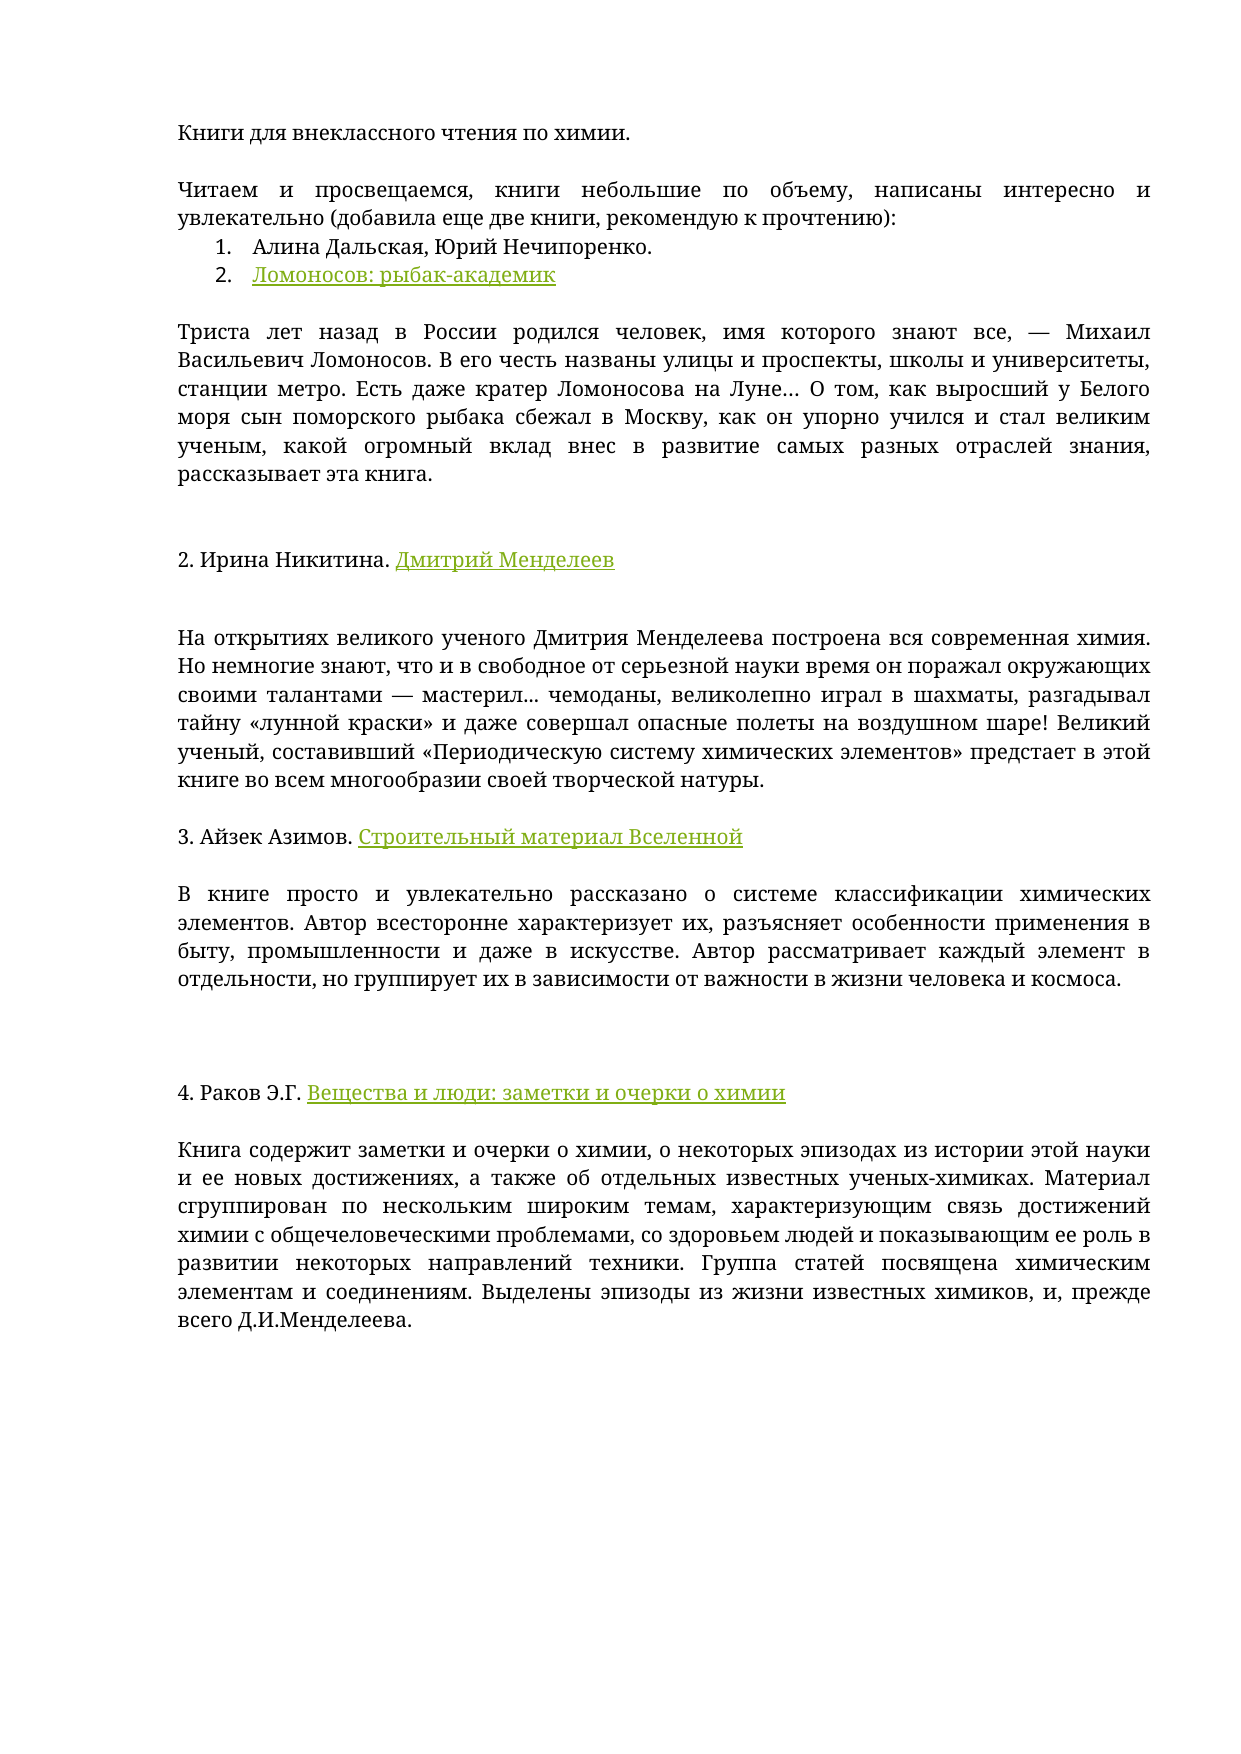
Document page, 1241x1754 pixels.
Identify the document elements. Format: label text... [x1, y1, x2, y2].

list Ломоносов: рыбак-академик [215, 260, 1152, 289]
text На открытиях великого ученого Дмитрия Менделеева построена вся современная химия. Но немногие знают, что и в свободное от серьезной науки время он поражал окружающих своими талантами — мастерил... чемоданы, великолепно играл в шахматы, разгадывал тайну «лунной краски» и даже совершал опасные полеты на воздушном шаре! Великий ученый, составивший «Периодическую систему химических элементов» предстает в этой книге во всем многообразии своей творческой натуры. [177, 623, 1152, 794]
text В книге просто и увлекательно рассказано о системе классификации химических элементов. Автор всесторонне характеризует их, разъясняет особенности применения в быту, промышленности и даже в искусстве. Автор рассматривает каждый элемент в отдельности, но группирует их в зависимости от важности в жизни человека и космоса. [177, 879, 1152, 993]
text 3. Айзек Азимов. Строительный материал Вселенной [177, 822, 1152, 851]
text Книга содержит заметки и очерки о химии, о некоторых эпизодах из истории этой науки и ее новых достижениях, а также об отдельных известных ученых-химиках. Материал сгруппирован по нескольким широким темам, характеризующим связь достижений химии с общечеловеческими проблемами, со здоровьем людей и показывающим ее роль в развитии некоторых направлений техники. Группа статей посвящена химическим элементам и соединениям. Выделены эпизоды из жизни известных химиков, и, прежде всего Д.И.Менделеева. [177, 1135, 1152, 1334]
text 4. Раков Э.Г. Вещества и люди: заметки и очерки о химии [177, 1078, 1152, 1107]
list Алина Дальская, Юрий Нечипоренко. [215, 232, 1152, 260]
text Триста лет назад в России родился человек, имя которого знают все, — Михаил Васильевич Ломоносов. В его честь названы улицы и проспекты, школы и университеты, станции метро. Есть даже кратер Ломоносова на Луне… О том, как выросший у Белого моря сын поморского рыбака сбежал в Москву, как он упорно учился и стал великим ученым, какой огромный вклад внес в развитие самых разных отраслей знания, рассказывает эта книга. [177, 317, 1152, 488]
text 2. Ирина Никитина. Дмитрий Менделеев [177, 545, 1152, 573]
text Читаем и просвещаемся, книги небольшие по объему, написаны интересно и увлекательно (добавила еще две книги, рекомендую к прочтению): [177, 175, 1152, 232]
text Книги для внеклассного чтения по химии. [177, 118, 1152, 147]
